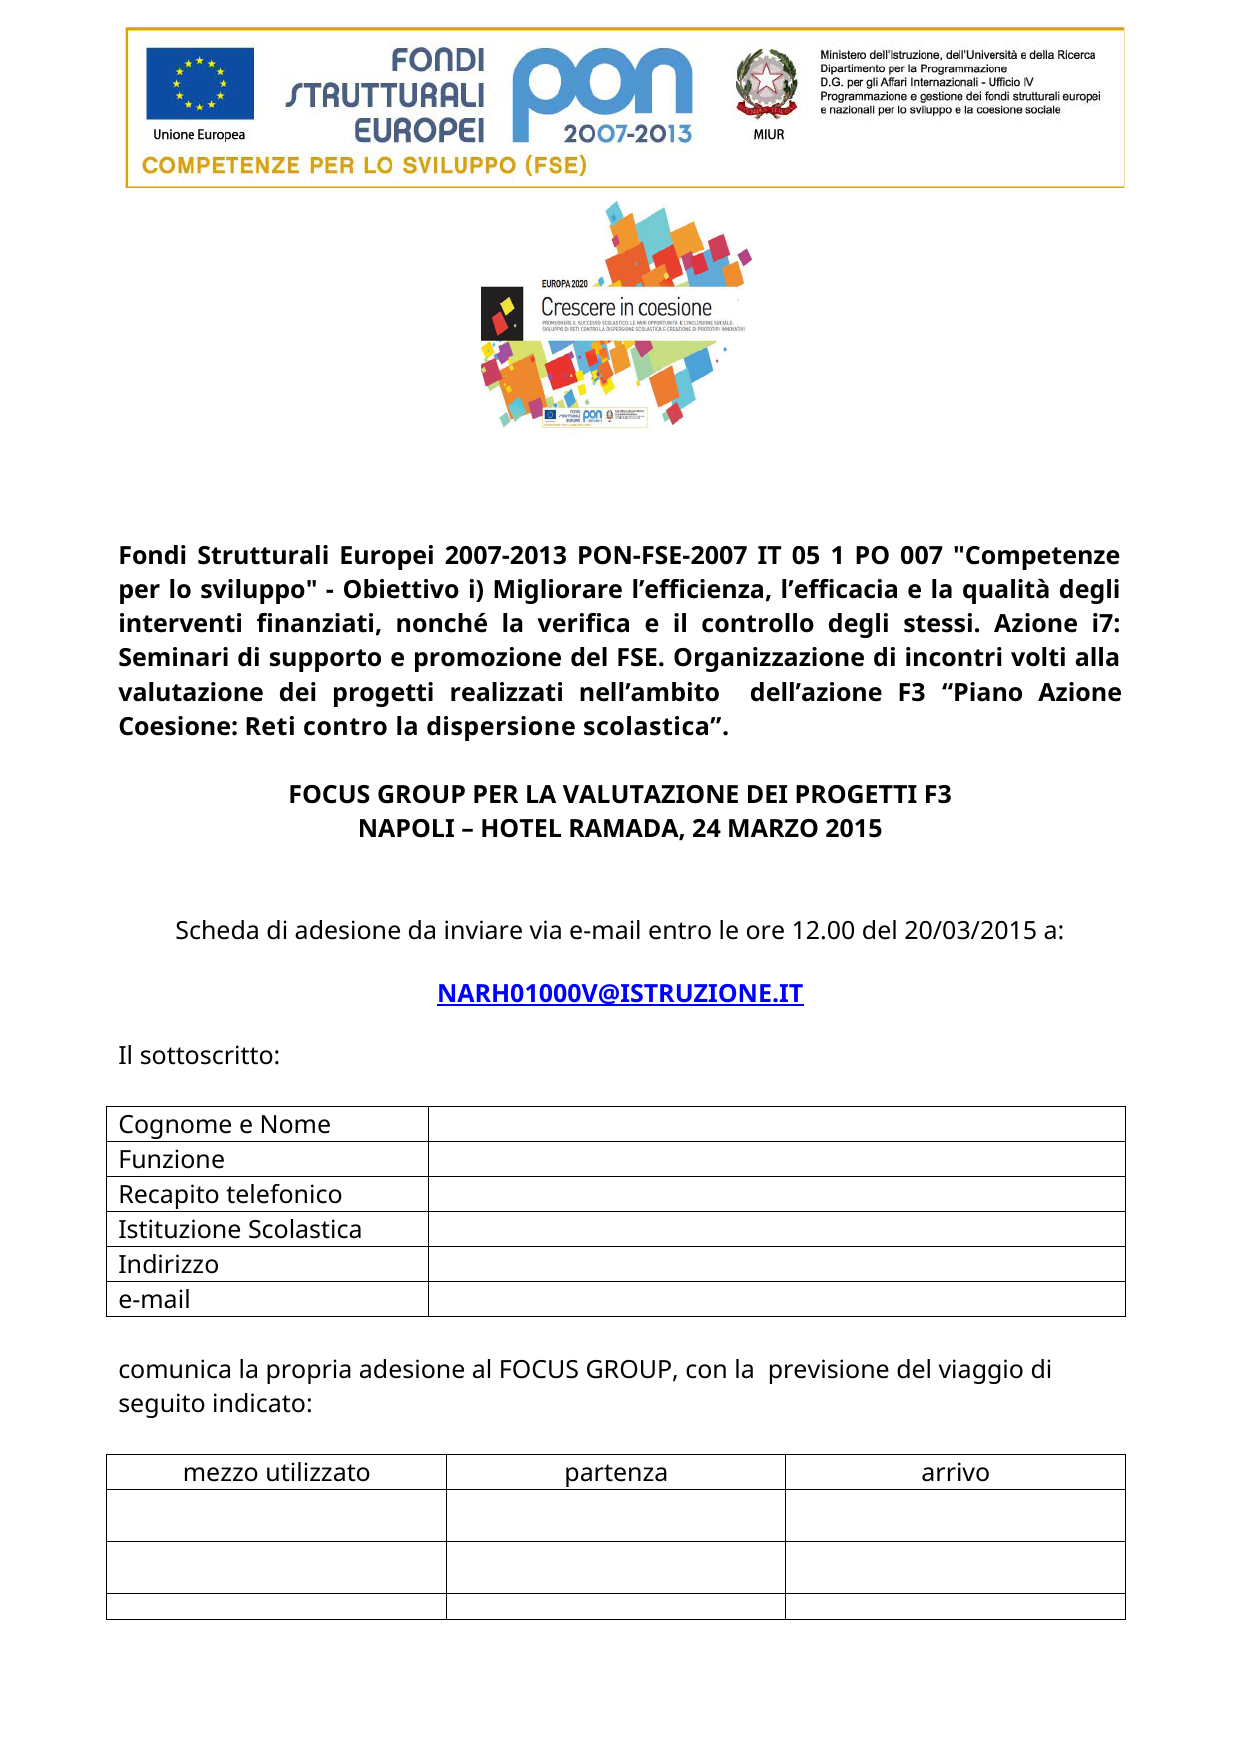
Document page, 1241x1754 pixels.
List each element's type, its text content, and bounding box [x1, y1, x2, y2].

table_cell [429, 1177, 1125, 1211]
table_cell [107, 1490, 446, 1541]
table_cell Istituzione Scolastica [107, 1212, 428, 1246]
table_cell [447, 1542, 785, 1592]
table_cell e-mail [107, 1282, 428, 1316]
table_cell Funzione [107, 1142, 428, 1176]
table_cell [786, 1490, 1125, 1541]
text NARH01000V@ISTRUZIONE.IT [118, 975, 1122, 1009]
text Fondi Strutturali Europei 2007-2013 PON-FSE-2007 IT 05 1 PO 007 "Competenze per lo sviluppo" - Obiettivo i) Migliorare l’efficienza, l’efficacia e la qualità degli interventi finanziati, nonché la verifica e il controllo degli stessi. Azione i7: Seminari di supporto e promozione del FSE. Organizzazione di incontri volti alla valutazione dei progetti realizzati nell’ambito dell’azione F3 “Piano Azione Coesione: Reti contro la dispersione scolastica”. [118, 538, 1122, 742]
text comunica la propria adesione al FOCUS GROUP, con la previsione del viaggio di seguito indicato: [118, 1351, 1122, 1419]
table_cell Recapito telefonico [107, 1177, 428, 1211]
table_cell [429, 1142, 1125, 1176]
table_cell [786, 1594, 1125, 1619]
table_cell Indirizzo [107, 1247, 428, 1281]
table_cell [447, 1594, 785, 1619]
table_header [429, 1107, 1125, 1141]
table_header Cognome e Nome [107, 1107, 428, 1141]
table_cell [429, 1247, 1125, 1281]
table_cell [107, 1594, 446, 1619]
table_cell [107, 1542, 446, 1592]
table_cell [786, 1542, 1125, 1592]
table_header partenza [447, 1455, 785, 1489]
text Il sottoscritto: [118, 1037, 1122, 1072]
text Scheda di adesione da inviare via e-mail entro le ore 12.00 del 20/03/2015 a: [118, 913, 1122, 947]
text FOCUS GROUP PER LA VALUTAZIONE DEI PROGETTI F3 [118, 776, 1122, 810]
table_cell [429, 1282, 1125, 1316]
table_cell [447, 1490, 785, 1541]
text NAPOLI – HOTEL RAMADA, 24 MARZO 2015 [118, 810, 1122, 844]
table_header arrivo [786, 1455, 1125, 1489]
table_header mezzo utilizzato [107, 1455, 446, 1489]
table_cell [429, 1212, 1125, 1246]
